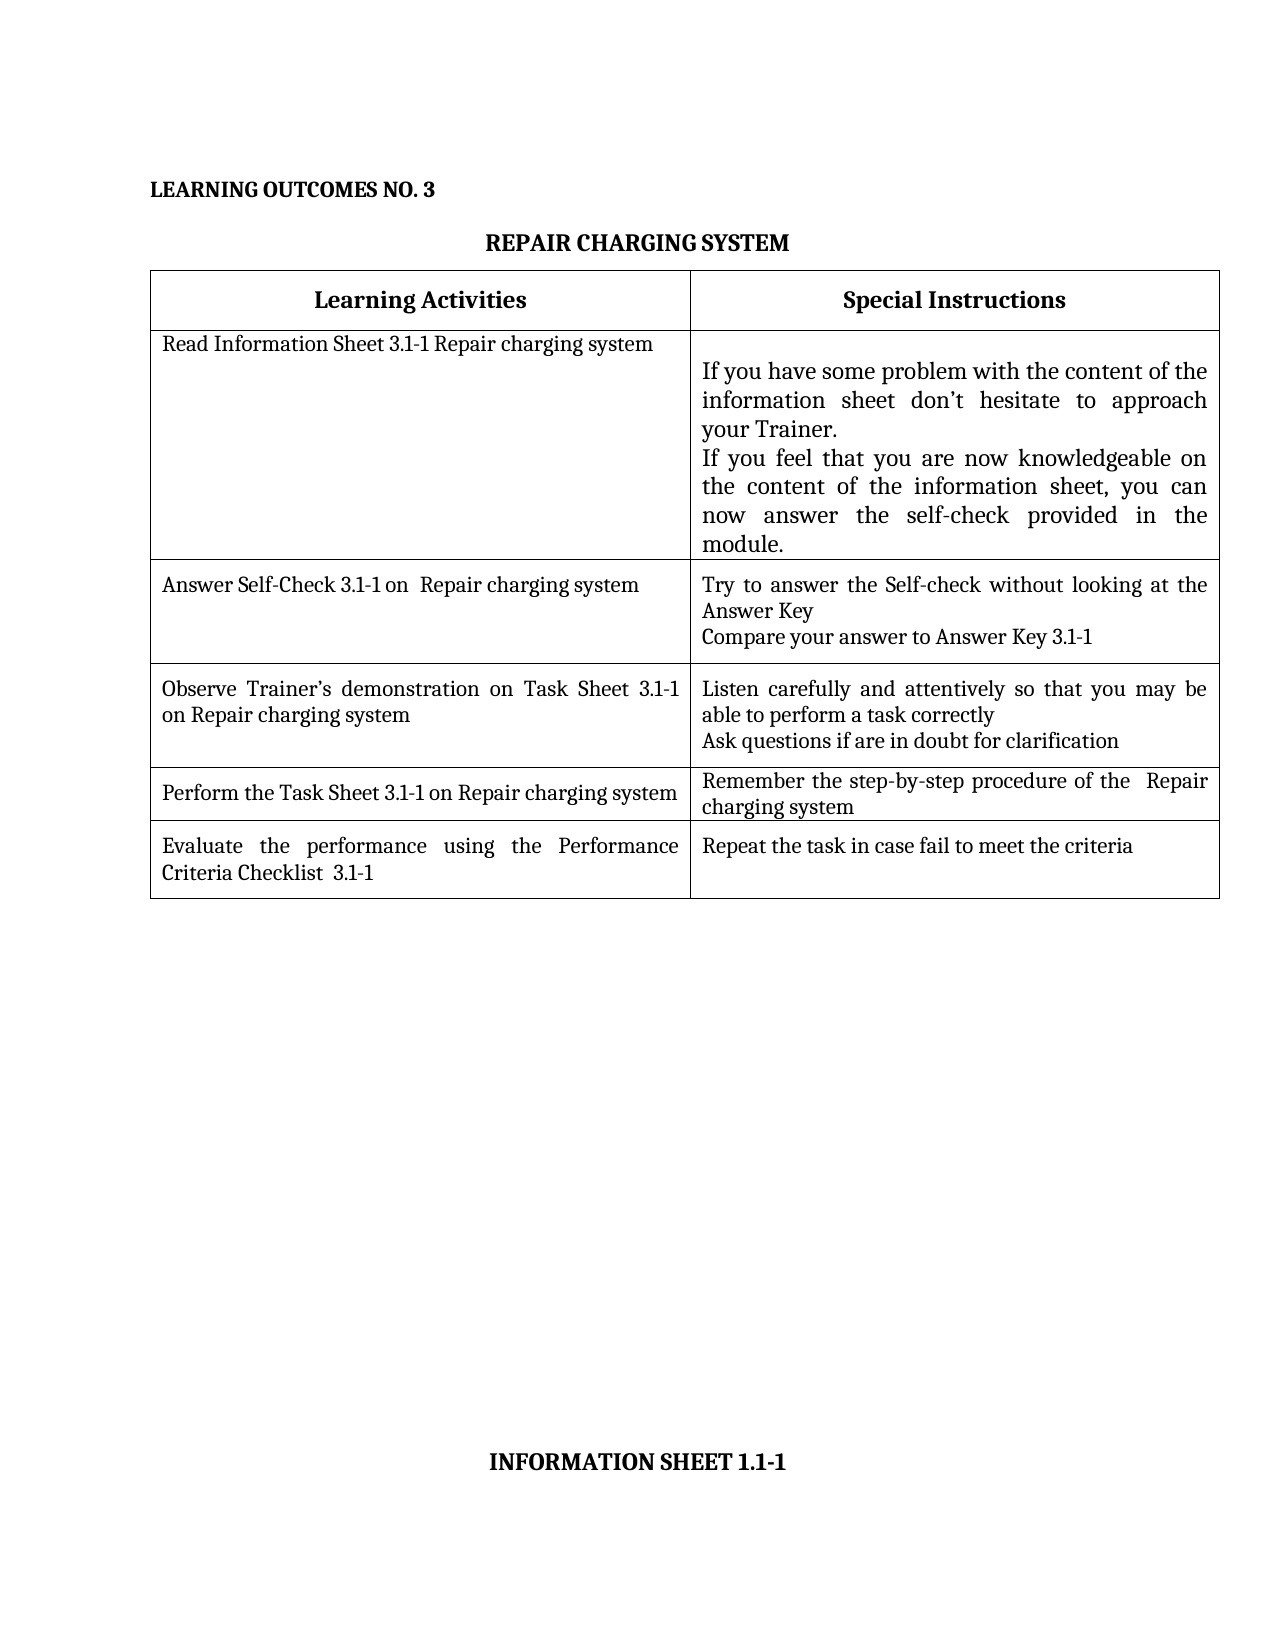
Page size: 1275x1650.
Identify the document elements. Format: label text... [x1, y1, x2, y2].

table_cell Repeat the task in case fail to meet the criteria [691, 821, 1219, 898]
text INFORMATION SHEET 1.1-1 [150, 1448, 1125, 1476]
table_cell Answer Self-Check 3.1-1 on Repair charging system [151, 560, 690, 662]
table_cell Read Information Sheet 3.1-1 Repair charging system [151, 331, 690, 558]
table_cell If you have some problem with the content of the information sheet don’t hesitate to approach your Trainer. If you feel that you are now knowledgeable on the content of the information sheet, you can now answer the self-check provided in the module. [691, 331, 1219, 558]
table_header Learning Activities [151, 271, 690, 330]
table_cell Observe Trainer’s demonstration on Task Sheet 3.1-1 on Repair charging system [151, 664, 690, 767]
text REPAIR CHARGING SYSTEM [150, 229, 1125, 258]
table_cell Listen carefully and attentively so that you may be able to perform a task correctly Ask questions if are in doubt for clarification [691, 664, 1219, 767]
table_cell Perform the Task Sheet 3.1-1 on Repair charging system [151, 768, 690, 820]
text LEARNING OUTCOMES NO. 3 [150, 176, 1125, 203]
table_cell Remember the step-by-step procedure of the Repair charging system [691, 768, 1219, 820]
table_cell Evaluate the performance using the Performance Criteria Checklist 3.1-1 [151, 821, 690, 898]
table_cell Try to answer the Self-check without looking at the Answer Key Compare your answer to Answer Key 3.1-1 [691, 560, 1219, 662]
table_header Special Instructions [691, 271, 1219, 330]
